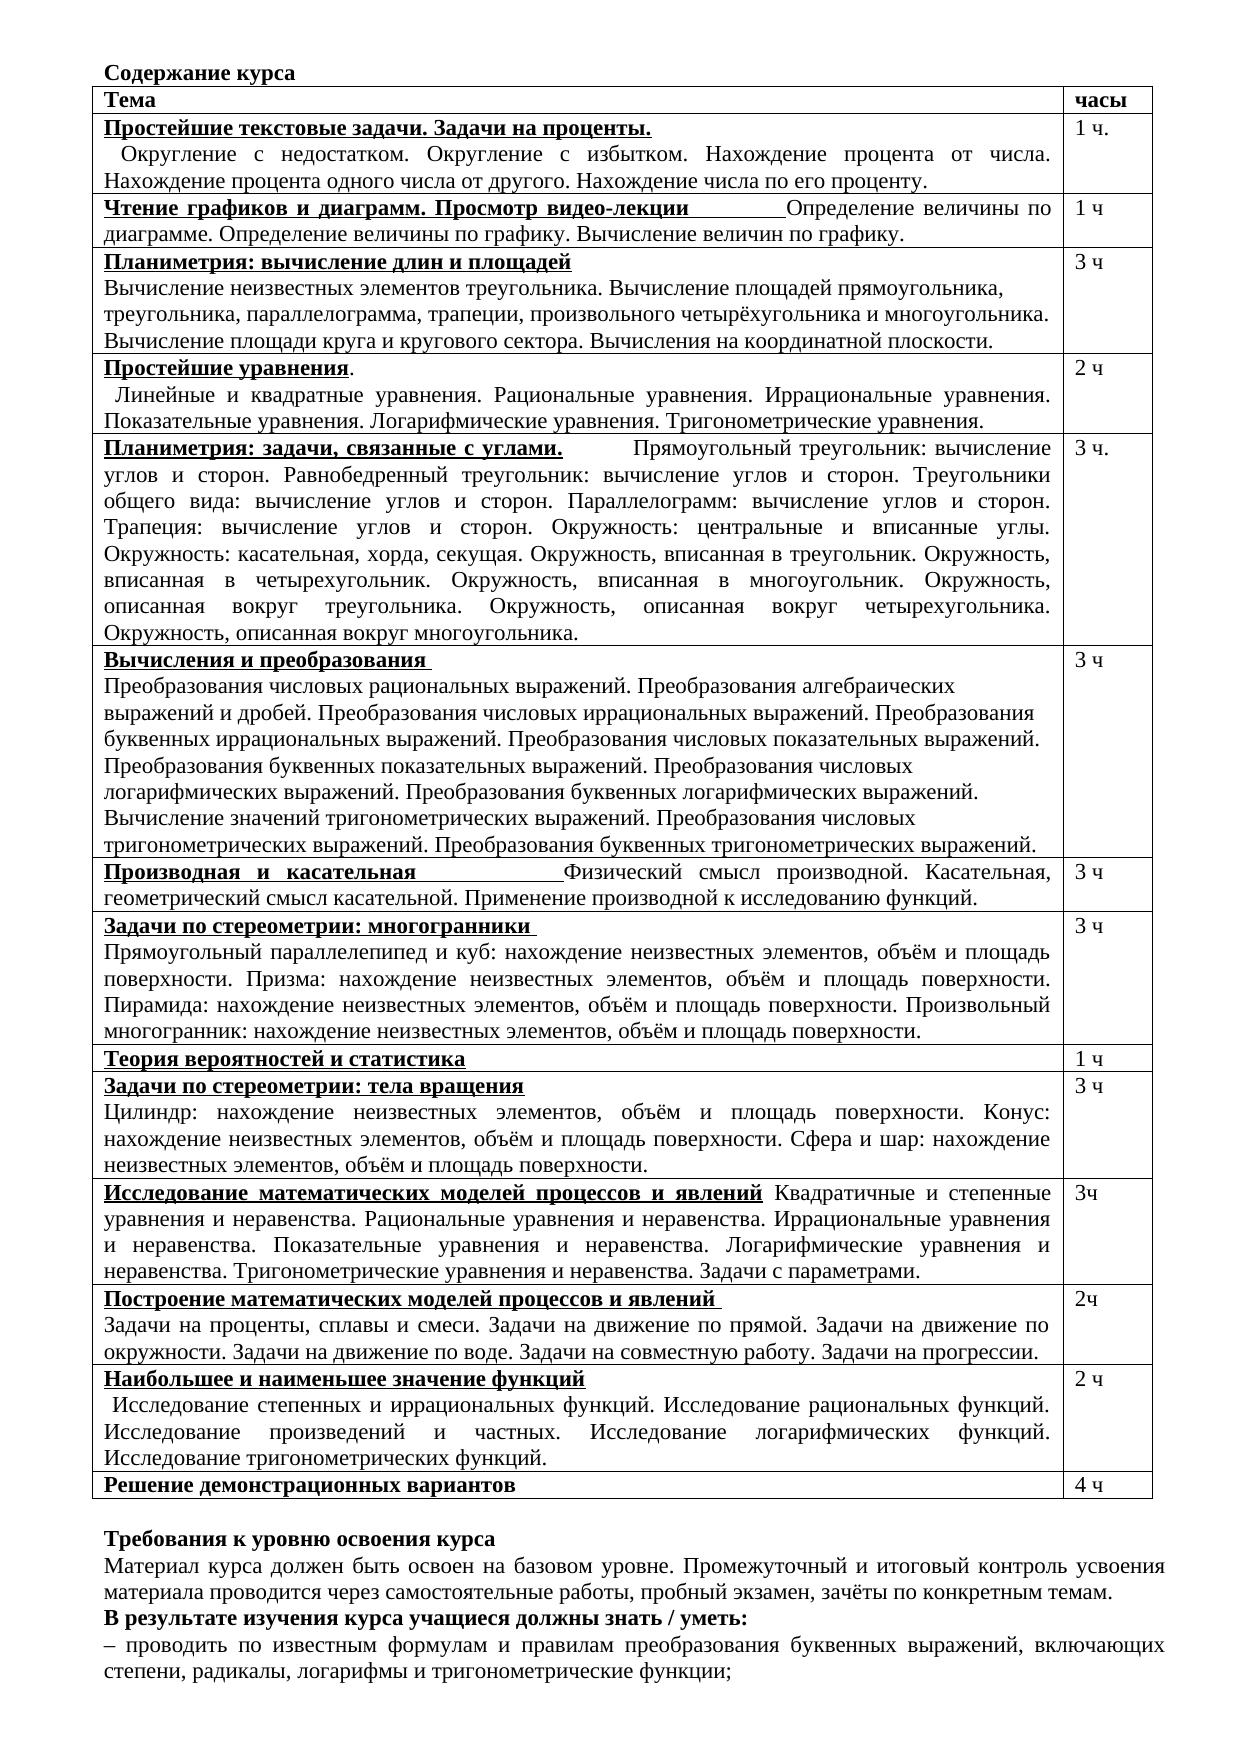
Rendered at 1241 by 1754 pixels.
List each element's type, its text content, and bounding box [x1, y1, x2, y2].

table_cell Планиметрия: вычисление длин и площадей Вычисление неизвестных элементов треугольника. Вычисление площадей прямоугольника, треугольника, параллелограмма, трапеции, произвольного четырёхугольника и многоугольника. Вычисление площади круга и кругового сектора. Вычисления на координатной плоскости. [93, 248, 1063, 353]
table_cell Чтение графиков и диаграмм. Просмотр видео-лекции Определение величины по диаграмме. Определение величины по графику. Вычисление величин по графику. [93, 194, 1063, 247]
table_cell 3 ч. [1064, 434, 1152, 645]
table_cell Простейшие текстовые задачи. Задачи на проценты. Округление с недостатком. Округление с избытком. Нахождение процента от числа. Нахождение процента одного числа от другого. Нахождение числа по его проценту. [93, 114, 1063, 193]
table_cell Простейшие уравнения. Линейные и квадратные уравнения. Рациональные уравнения. Иррациональные уравнения. Показательные уравнения. Логарифмические уравнения. Тригонометрические уравнения. [93, 354, 1063, 433]
text Материал курса должен быть освоен на базовом уровне. Промежуточный и итоговый контроль усвоения материала проводится через самостоятельные работы, пробный экзамен, зачёты по конкретным темам. [103, 1552, 1167, 1604]
table_cell Решение демонстрационных вариантов [93, 1472, 1063, 1498]
table_cell Задачи по стереометрии: многогранники Прямоугольный параллелепипед и куб: нахождение неизвестных элементов, объём и площадь поверхности. Призма: нахождение неизвестных элементов, объём и площадь поверхности. Пирамида: нахождение неизвестных элементов, объём и площадь поверхности. Произвольный многогранник: нахождение неизвестных элементов, объём и площадь поверхности. [93, 912, 1063, 1044]
table_cell Производная и касательная Физический смысл производной. Касательная, геометрический смысл касательной. Применение производной к исследованию функций. [93, 858, 1063, 911]
table_cell 2 ч [1064, 1365, 1152, 1471]
table_cell 1 ч. [1064, 114, 1152, 193]
table_cell 3 ч [1064, 248, 1152, 353]
table_cell 1 ч [1064, 1045, 1152, 1071]
table_cell Планиметрия: задачи, связанные с углами. Прямоугольный треугольник: вычисление углов и сторон. Равнобедренный треугольник: вычисление углов и сторон. Треугольники общего вида: вычисление углов и сторон. Параллелограмм: вычисление углов и сторон. Трапеция: вычисление углов и сторон. Окружность: центральные и вписанные углы. Окружность: касательная, хорда, секущая. Окружность, вписанная в треугольник. Окружность, вписанная в четырехугольник. Окружность, вписанная в многоугольник. Окружность, описанная вокруг треугольника. Окружность, описанная вокруг четырехугольника. Окружность, описанная вокруг многоугольника. [93, 434, 1063, 645]
table_cell Исследование математических моделей процессов и явлений Квадратичные и степенные уравнения и неравенства. Рациональные уравнения и неравенства. Иррациональные уравнения и неравенства. Показательные уравнения и неравенства. Логарифмические уравнения и неравенства. Тригонометрические уравнения и неравенства. Задачи с параметрами. [93, 1179, 1063, 1284]
table_cell Вычисления и преобразования Преобразования числовых рациональных выражений. Преобразования алгебраических выражений и дробей. Преобразования числовых иррациональных выражений. Преобразования буквенных иррациональных выражений. Преобразования числовых показательных выражений. Преобразования буквенных показательных выражений. Преобразования числовых логарифмических выражений. Преобразования буквенных логарифмических выражений. Вычисление значений тригонометрических выражений. Преобразования числовых тригонометрических выражений. Преобразования буквенных тригонометрических выражений. [93, 646, 1063, 857]
table_header Тема [93, 87, 1063, 113]
table_cell 1 ч [1064, 194, 1152, 247]
table_cell 3 ч [1064, 1072, 1152, 1177]
table_cell 3ч [1064, 1179, 1152, 1284]
table_cell 4 ч [1064, 1472, 1152, 1498]
table_cell 2ч [1064, 1285, 1152, 1364]
text Требования к уровню освоения курса [103, 1525, 1167, 1552]
text – проводить по известным формулам и правилам преобразования буквенных выражений, включающих степени, радикалы, логарифмы и тригонометрические функции; [103, 1631, 1167, 1683]
table_cell 2 ч [1064, 354, 1152, 433]
table_cell Задачи по стереометрии: тела вращения Цилиндр: нахождение неизвестных элементов, объём и площадь поверхности. Конус: нахождение неизвестных элементов, объём и площадь поверхности. Сфера и шар: нахождение неизвестных элементов, объём и площадь поверхности. [93, 1072, 1063, 1177]
table_cell Теория вероятностей и статистика [93, 1045, 1063, 1071]
table_cell Построение математических моделей процессов и явлений Задачи на проценты, сплавы и смеси. Задачи на движение по прямой. Задачи на движение по окружности. Задачи на движение по воде. Задачи на совместную работу. Задачи на прогрессии. [93, 1285, 1063, 1364]
table_cell 3 ч [1064, 646, 1152, 857]
table_cell 3 ч [1064, 912, 1152, 1044]
text В результате изучения курса учащиеся должны знать / уметь: [103, 1604, 1167, 1631]
table_cell 3 ч [1064, 858, 1152, 911]
text Содержание курса [103, 59, 1167, 86]
table_header часы [1064, 87, 1152, 113]
table_cell Наибольшее и наименьшее значение функций Исследование степенных и иррациональных функций. Исследование рациональных функций. Исследование произведений и частных. Исследование логарифмических функций. Исследование тригонометрических функций. [93, 1365, 1063, 1471]
